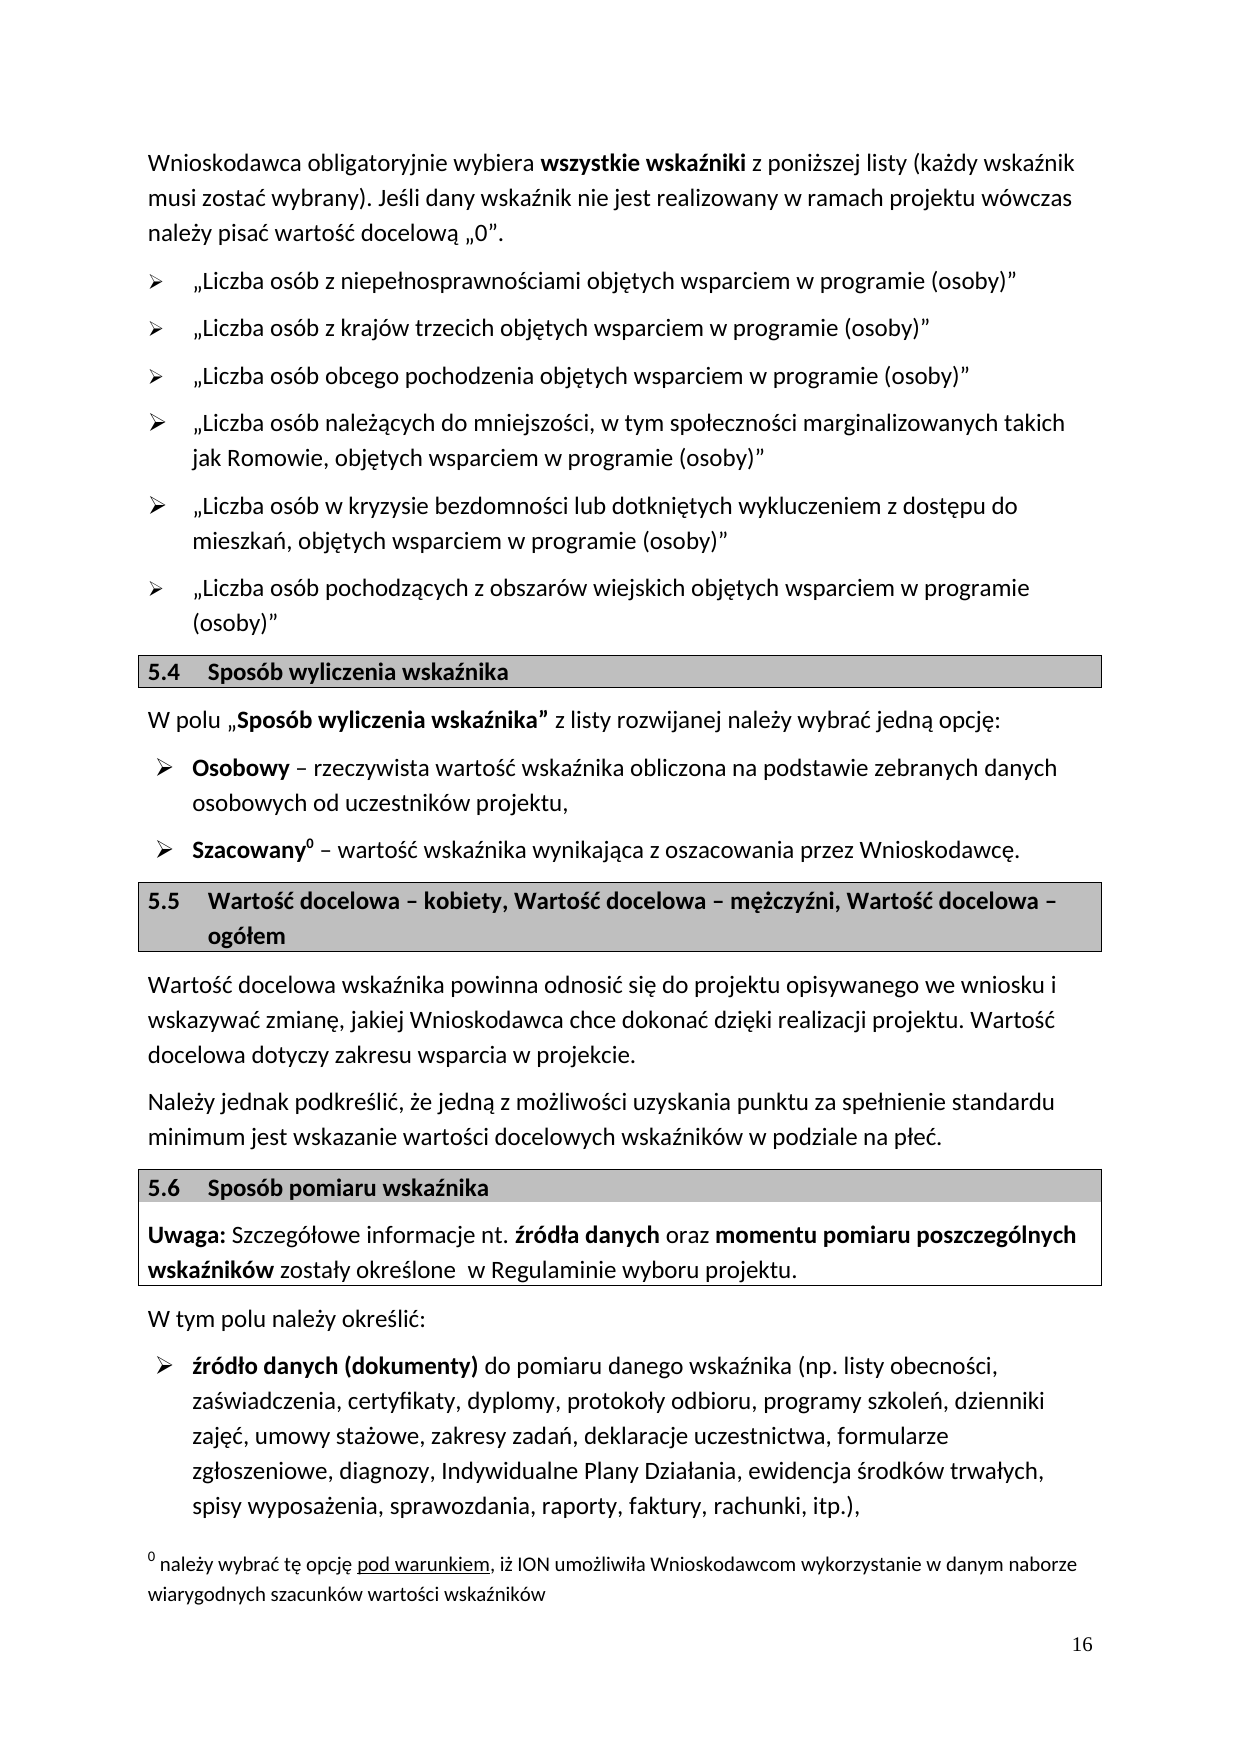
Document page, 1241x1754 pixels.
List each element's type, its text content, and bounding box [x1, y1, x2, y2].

subtitle Sposób wyliczenia wskaźnika [139, 656, 1101, 687]
subtitle Sposób pomiaru wskaźnika [139, 1170, 1101, 1202]
list „Liczba osób z krajów trzecich objętych wsparciem w programie (osoby)” [148, 313, 1093, 343]
list Osobowy – rzeczywista wartość wskaźnika obliczona na podstawie zebranych danych osobowych od uczestników projektu, [154, 752, 1093, 818]
text Uwaga: Szczegółowe informacje nt. źródła danych oraz momentu pomiaru poszczególnych wskaźników zostały określone w Regulaminie wyboru projektu. [139, 1218, 1101, 1285]
text Wartość docelowa wskaźnika powinna odnosić się do projektu opisywanego we wniosku i wskazywać zmianę, jakiej Wnioskodawca chce dokonać dzięki realizacji projektu. Wartość docelowa dotyczy zakresu wsparcia w projekcie. [148, 969, 1093, 1069]
list Szacowany – wartość wskaźnika wynikająca z oszacowania przez Wnioskodawcę. [154, 835, 1093, 865]
list „Liczba osób z niepełnosprawnościami objętych wsparciem w programie (osoby)” [148, 265, 1093, 296]
text Wnioskodawca obligatoryjnie wybiera wszystkie wskaźniki z poniższej listy (każdy wskaźnik musi zostać wybrany). Jeśli dany wskaźnik nie jest realizowany w ramach projektu wówczas należy pisać wartość docelową „0”. [148, 148, 1093, 248]
list źródło danych (dokumenty) do pomiaru danego wskaźnika (np. listy obecności, zaświadczenia, certyfikaty, dyplomy, protokoły odbioru, programy szkoleń, dzienniki zajęć, umowy stażowe, zakresy zadań, deklaracje uczestnictwa, formularze zgłoszeniowe, diagnozy, Indywidualne Plany Działania, ewidencja środków trwałych, spisy wyposażenia, sprawozdania, raporty, faktury, rachunki, itp.), [154, 1351, 1093, 1521]
text W polu „Sposób wyliczenia wskaźnika” z listy rozwijanej należy wybrać jedną opcję: [148, 705, 1093, 735]
list „Liczba osób w kryzysie bezdomności lub dotkniętych wykluczeniem z dostępu do mieszkań, objętych wsparciem w programie (osoby)” [148, 490, 1093, 556]
list „Liczba osób należących do mniejszości, w tym społeczności marginalizowanych takich jak Romowie, objętych wsparciem w programie (osoby)” [148, 408, 1093, 473]
text Należy jednak podkreślić, że jedną z możliwości uzyskania punktu za spełnienie standardu minimum jest wskazanie wartości docelowych wskaźników w podziale na płeć. [148, 1086, 1093, 1152]
list „Liczba osób pochodzących z obszarów wiejskich objętych wsparciem w programie (osoby)” [148, 573, 1093, 638]
subtitle Wartość docelowa – kobiety, Wartość docelowa – mężczyźni, Wartość docelowa – ogółem [139, 883, 1101, 951]
text W tym polu należy określić: [148, 1303, 1093, 1333]
list „Liczba osób obcego pochodzenia objętych wsparciem w programie (osoby)” [148, 360, 1093, 391]
